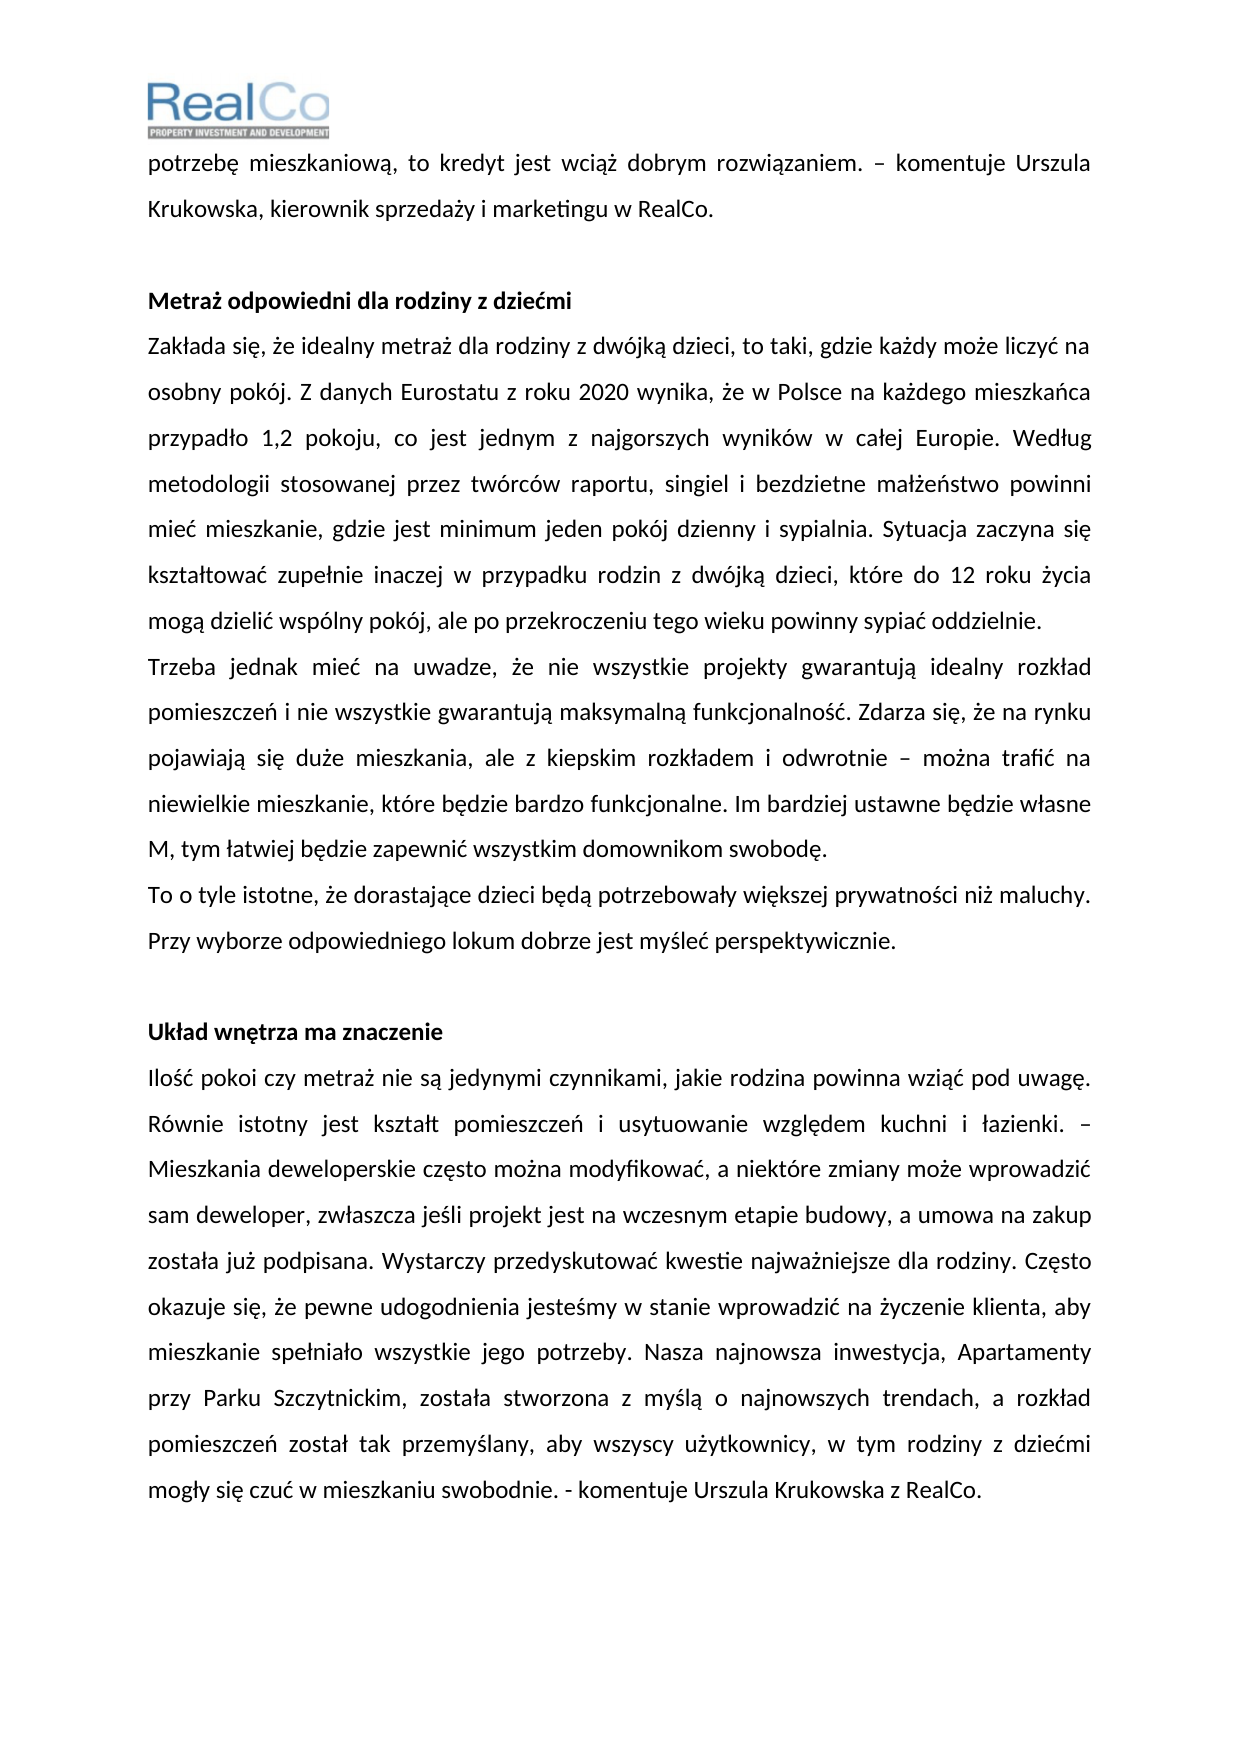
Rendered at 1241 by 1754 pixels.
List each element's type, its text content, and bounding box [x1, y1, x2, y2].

text Układ wnętrza ma znaczenie [148, 1016, 1093, 1047]
text Zakłada się, że idealny metraż dla rodziny z dwójką dzieci, to taki, gdzie każdy może liczyć na osobny pokój. Z danych Eurostatu z roku 2020 wynika, że w Polsce na każdego mieszkańca przypadło 1,2 pokoju, co jest jednym z najgorszych wyników w całej Europie. Według metodologii stosowanej przez twórców raportu, singiel i bezdzietne małżeństwo powinni mieć mieszkanie, gdzie jest minimum jeden pokój dzienny i sypialnia. Sytuacja zaczyna się kształtować zupełnie inaczej w przypadku rodzin z dwójką dzieci, które do 12 roku życia mogą dzielić wspólny pokój, ale po przekroczeniu tego wieku powinny sypiać oddzielnie. [148, 331, 1093, 635]
picture [147, 73, 330, 145]
text To o tyle istotne, że dorastające dzieci będą potrzebowały większej prywatności niż maluchy. Przy wyborze odpowiedniego lokum dobrze jest myśleć perspektywicznie. [148, 879, 1093, 956]
text Metraż odpowiedni dla rodziny z dziećmi [148, 285, 1093, 315]
text Trzeba jednak mieć na uwadze, że nie wszystkie projekty gwarantują idealny rozkład pomieszczeń i nie wszystkie gwarantują maksymalną funkcjonalność. Zdarza się, że na rynku pojawiają się duże mieszkania, ale z kiepskim rozkładem i odwrotnie – można trafić na niewielkie mieszkanie, które będzie bardzo funkcjonalne. Im bardziej ustawne będzie własne M, tym łatwiej będzie zapewnić wszystkim domownikom swobodę. [148, 651, 1093, 864]
text Ilość pokoi czy metraż nie są jedynymi czynnikami, jakie rodzina powinna wziąć pod uwagę. Równie istotny jest kształt pomieszczeń i usytuowanie względem kuchni i łazienki. – Mieszkania deweloperskie często można modyfikować, a niektóre zmiany może wprowadzić sam deweloper, zwłaszcza jeśli projekt jest na wczesnym etapie budowy, a umowa na zakup została już podpisana. Wystarczy przedyskutować kwestie najważniejsze dla rodziny. Często okazuje się, że pewne udogodnienia jesteśmy w stanie wprowadzić na życzenie klienta, aby mieszkanie spełniało wszystkie jego potrzeby. Nasza najnowsza inwestycja, Apartamenty przy Parku Szczytnickim, została stworzona z myślą o najnowszych trendach, a rozkład pomieszczeń został tak przemyślany, aby wszyscy użytkownicy, w tym rodziny z dziećmi mogły się czuć w mieszkaniu swobodnie. - komentuje Urszula Krukowska z RealCo. [148, 1062, 1093, 1504]
